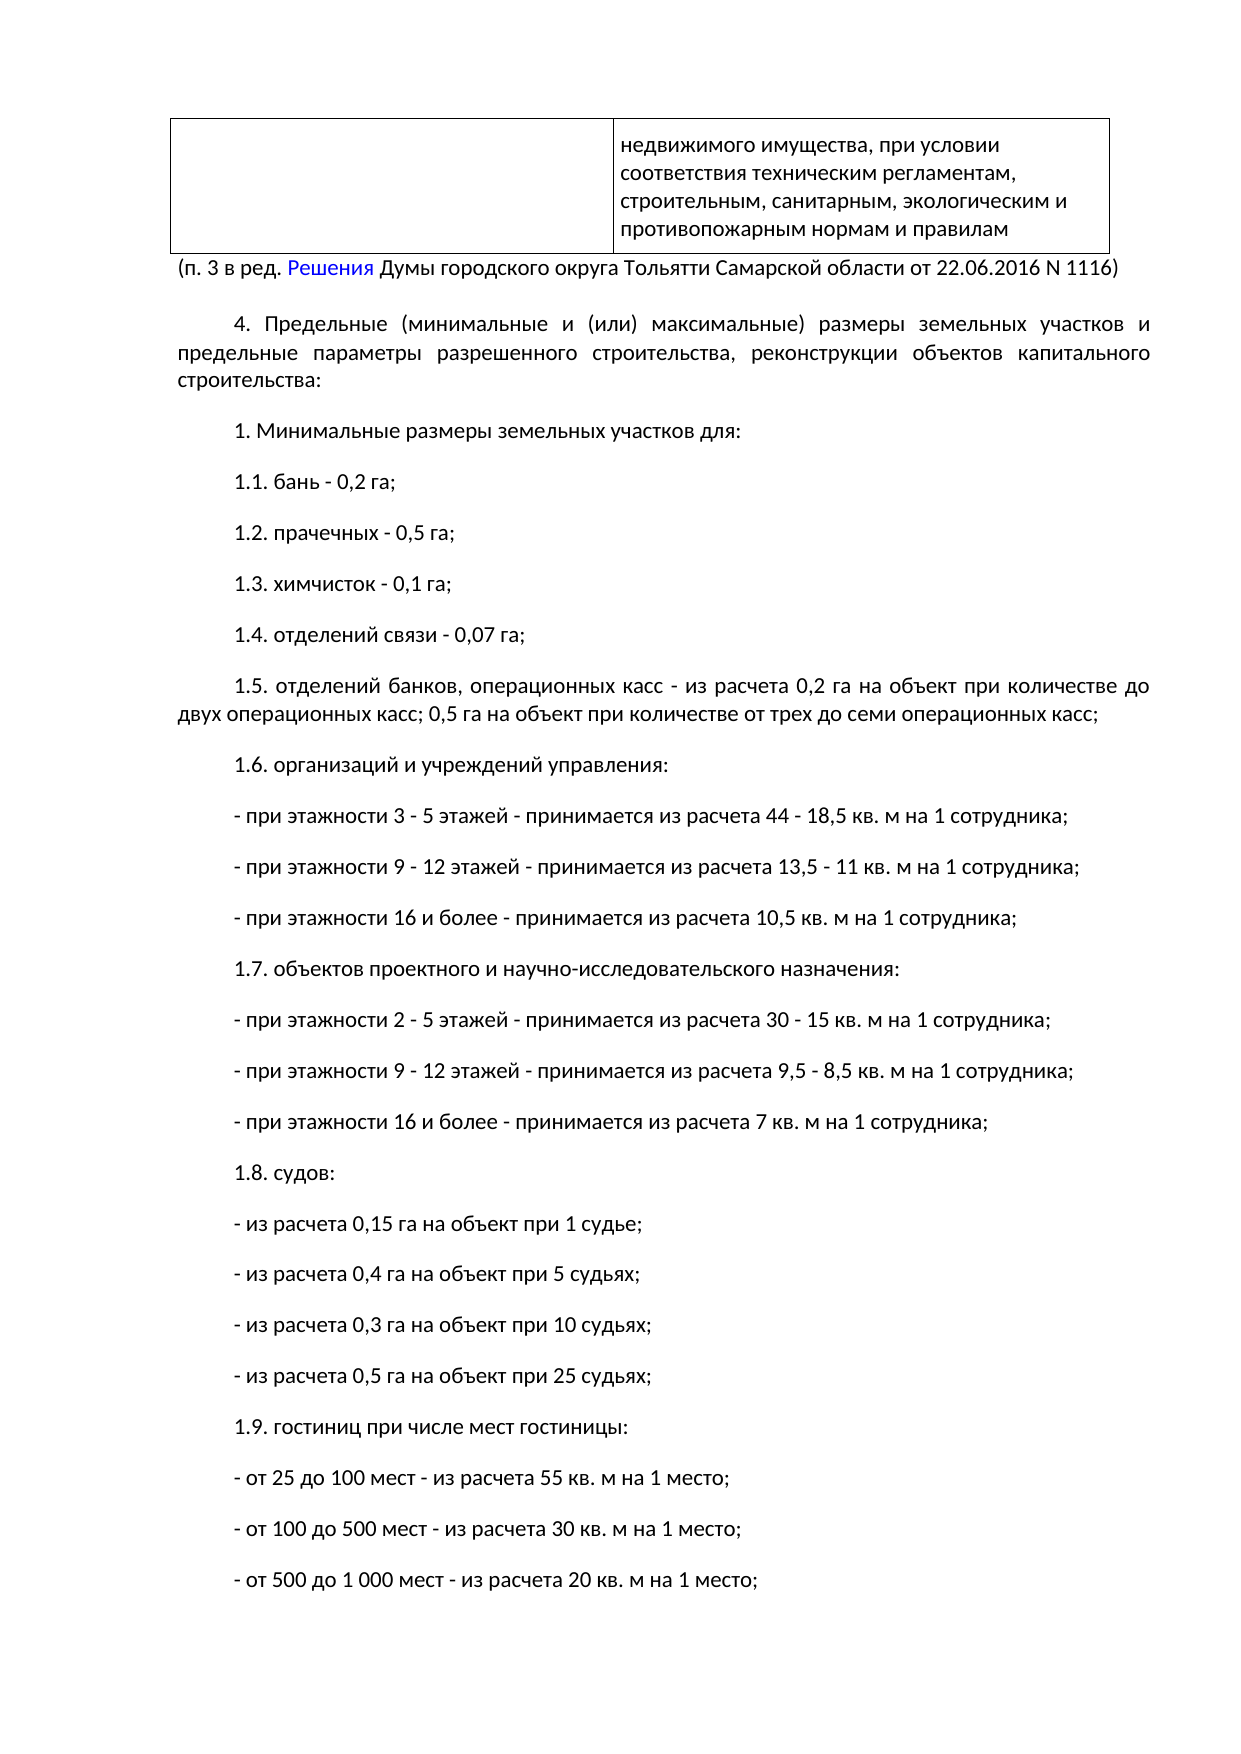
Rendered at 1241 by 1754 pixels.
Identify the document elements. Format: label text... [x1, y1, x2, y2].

text - при этажности 9 - 12 этажей - принимается из расчета 13,5 - 11 кв. м на 1 сотрудника; [177, 852, 1152, 880]
text - при этажности 3 - 5 этажей - принимается из расчета 44 - 18,5 кв. м на 1 сотрудника; [177, 801, 1152, 829]
text (п. 3 в ред. Решения Думы городского округа Тольятти Самарской области от 22.06.2016 N 1116) [177, 253, 1152, 282]
text 1.3. химчисток - 0,1 га; [177, 569, 1152, 597]
text - от 500 до 1 000 мест - из расчета 20 кв. м на 1 место; [177, 1565, 1152, 1593]
text 1.2. прачечных - 0,5 га; [177, 518, 1152, 546]
text 1.8. судов: [177, 1158, 1152, 1186]
text - при этажности 2 - 5 этажей - принимается из расчета 30 - 15 кв. м на 1 сотрудника; [177, 1005, 1152, 1033]
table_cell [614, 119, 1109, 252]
text - от 25 до 100 мест - из расчета 55 кв. м на 1 место; [177, 1463, 1152, 1491]
text - при этажности 9 - 12 этажей - принимается из расчета 9,5 - 8,5 кв. м на 1 сотрудника; [177, 1056, 1152, 1084]
text 1.6. организаций и учреждений управления: [177, 750, 1152, 778]
text 1.9. гостиниц при числе мест гостиницы: [177, 1412, 1152, 1440]
text - из расчета 0,4 га на объект при 5 судьях; [177, 1259, 1152, 1288]
text - от 100 до 500 мест - из расчета 30 кв. м на 1 место; [177, 1514, 1152, 1542]
text 1.7. объектов проектного и научно-исследовательского назначения: [177, 954, 1152, 982]
text 1.1. бань - 0,2 га; [177, 467, 1152, 496]
text 1. Минимальные размеры земельных участков для: [177, 417, 1152, 444]
text - из расчета 0,15 га на объект при 1 судье; [177, 1209, 1152, 1237]
text - при этажности 16 и более - принимается из расчета 10,5 кв. м на 1 сотрудника; [177, 903, 1152, 931]
text - из расчета 0,3 га на объект при 10 судьях; [177, 1311, 1152, 1338]
text 1.5. отделений банков, операционных касс - из расчета 0,2 га на объект при количестве до двух операционных касс; 0,5 га на объект при количестве от трех до семи операционных касс; [177, 671, 1152, 727]
text 4. Предельные (минимальные и (или) максимальные) размеры земельных участков и предельные параметры разрешенного строительства, реконструкции объектов капитального строительства: [177, 309, 1152, 394]
text - при этажности 16 и более - принимается из расчета 7 кв. м на 1 сотрудника; [177, 1107, 1152, 1135]
text - из расчета 0,5 га на объект при 25 судьях; [177, 1361, 1152, 1389]
text 1.4. отделений связи - 0,07 га; [177, 620, 1152, 648]
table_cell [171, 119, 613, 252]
